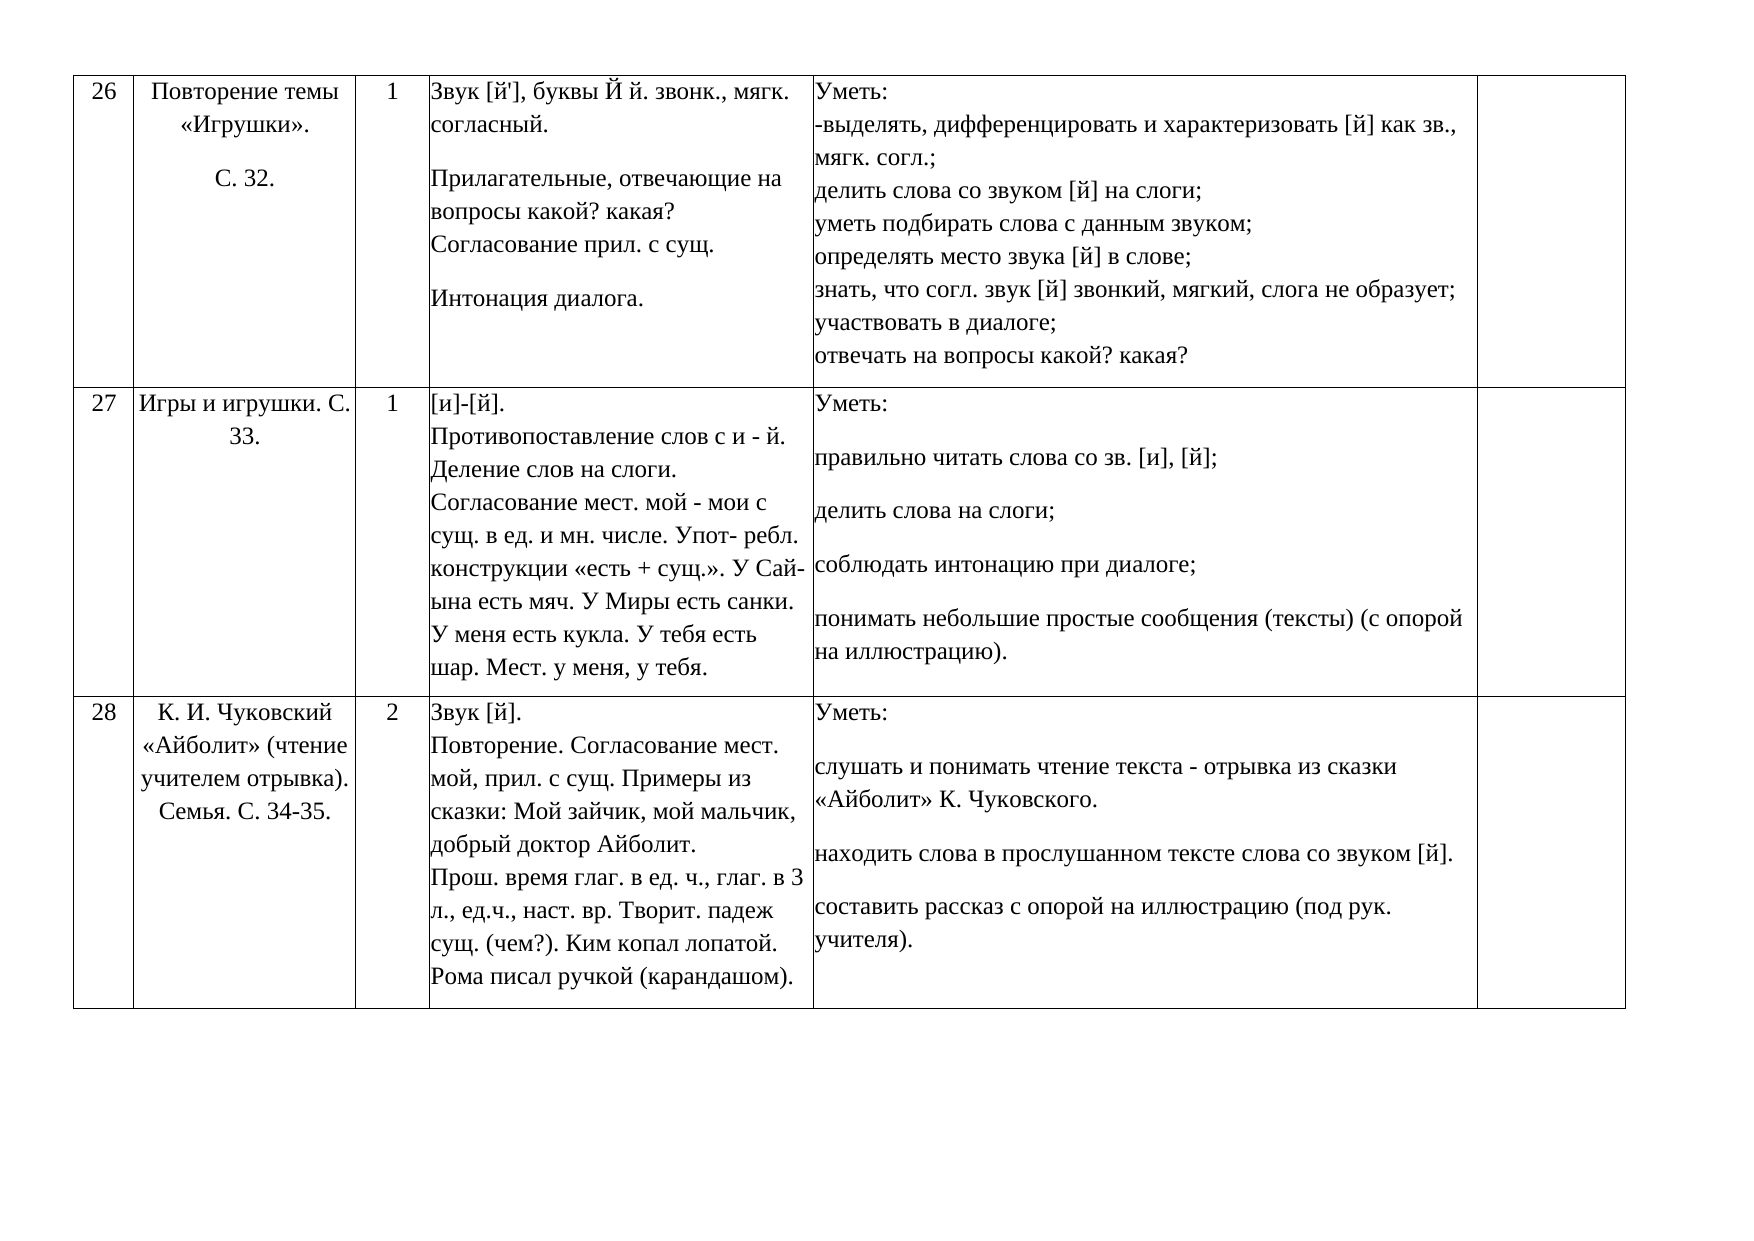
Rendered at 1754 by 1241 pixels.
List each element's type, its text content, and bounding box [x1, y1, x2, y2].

table_cell 1 [356, 388, 429, 696]
table_cell 2 [356, 697, 429, 1008]
table_cell Уметь: правильно читать слова со зв. [и], [й]; делить слова на слоги; соблюдать интонацию при диалоге; понимать небольшие простые сообщения (тексты) (с опорой на иллюстрацию). [814, 388, 1477, 696]
table_cell 27 [74, 388, 133, 696]
table_cell [и]-[й]. Противопоставление слов с и - й. Деление слов на слоги. Согласование мест. мой - мои с сущ. в ед. и мн. числе. Упот- ребл. конструкции «есть + сущ.». У Сай- ына есть мяч. У Миры есть санки. У меня есть кукла. У тебя есть шар. Мест. у меня, у тебя. [430, 388, 813, 696]
table_cell Игры и игрушки. С. 33. [134, 388, 355, 696]
table_cell 1 [356, 76, 429, 387]
table_cell [1478, 76, 1625, 387]
table_cell Уметь: слушать и понимать чтение текста - отрывка из сказки «Айболит» К. Чуковского. находить слова в прослушанном тексте слова со звуком [й]. составить рассказ с опорой на иллюстрацию (под рук. учителя). [814, 697, 1477, 1008]
table_cell Повторение темы «Игрушки». С. 32. [134, 76, 355, 387]
table_cell [1478, 697, 1625, 1008]
table_cell [1478, 388, 1625, 696]
table_cell Звук [й'], буквы Й й. звонк., мягк. согласный. Прилагательные, отвечающие на вопросы какой? какая? Согласование прил. с сущ. Интонация диалога. [430, 76, 813, 387]
table_cell К. И. Чуковский «Айболит» (чтение учителем отрывка). Семья. С. 34-35. [134, 697, 355, 1008]
table_cell 26 [74, 76, 133, 387]
table_cell Звук [й]. Повторение. Согласование мест. мой, прил. с сущ. Примеры из сказки: Мой зайчик, мой мальчик, добрый доктор Айболит. Прош. время глаг. в ед. ч., глаг. в 3 л., ед.ч., наст. вр. Творит. падеж сущ. (чем?). Ким копал лопатой. Рома писал ручкой (карандашом). [430, 697, 813, 1008]
table_cell 28 [74, 697, 133, 1008]
table_cell Уметь: -выделять, дифференцировать и характеризовать [й] как зв., мягк. согл.; делить слова со звуком [й] на слоги; уметь подбирать слова с данным звуком; определять место звука [й] в слове; знать, что согл. звук [й] звонкий, мягкий, слога не образует; участвовать в диалоге; отвечать на вопросы какой? какая? [814, 76, 1477, 387]
